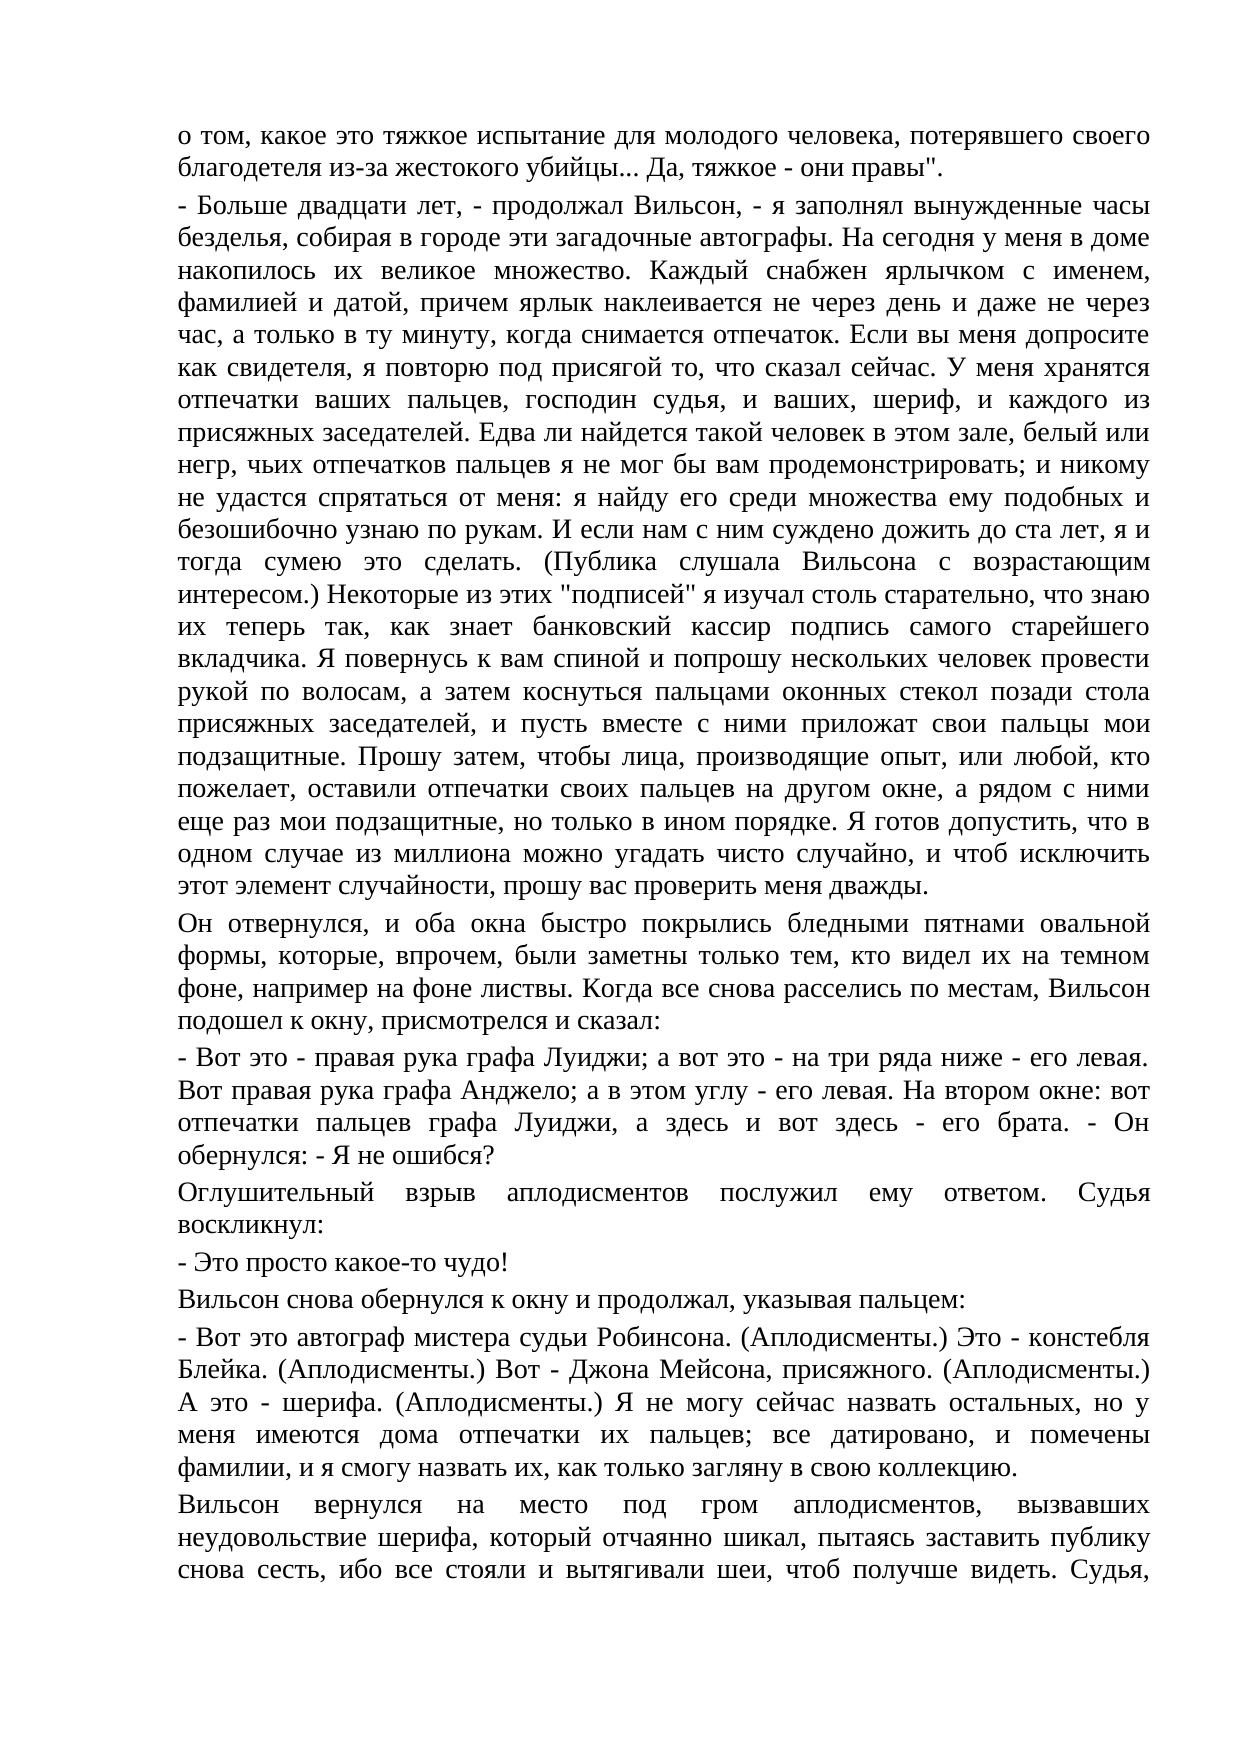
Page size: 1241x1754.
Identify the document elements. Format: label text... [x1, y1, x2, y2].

text - Больше двадцати лет, - продолжал Вильсон, - я заполнял вынужденные часы безделья, собирая в городе эти загадочные автографы. На сегодня у меня в доме накопилось их великое множество. Каждый снабжен ярлычком с именем, фамилией и датой, причем ярлык наклеивается не через день и даже не через час, а только в ту минуту, когда снимается отпечаток. Если вы меня допросите как свидетеля, я повторю под присягой то, что сказал сейчас. У меня хранятся отпечатки ваших пальцев, господин судья, и ваших, шериф, и каждого из присяжных заседателей. Едва ли найдется такой человек в этом зале, белый или негр, чьих отпечатков пальцев я не мог бы вам продемонстрировать; и никому не удастся спрятаться от меня: я найду его среди множества ему подобных и безошибочно узнаю по рукам. И если нам с ним суждено дожить до ста лет, я и тогда сумею это сделать. (Публика слушала Вильсона с возрастающим интересом.) Некоторые из этих "подписей" я изучал столь старательно, что знаю их теперь так, как знает банковский кассир подпись самого старейшего вкладчика. Я повернусь к вам спиной и попрошу нескольких человек провести рукой по волосам, а затем коснуться пальцами оконных стекол позади стола присяжных заседателей, и пусть вместе с ними приложат свои пальцы мои подзащитные. Прошу затем, чтобы лица, производящие опыт, или любой, кто пожелает, оставили отпечатки своих пальцев на другом окне, а рядом с ними еще раз мои подзащитные, но только в ином порядке. Я готов допустить, что в одном случае из миллиона можно угадать чисто случайно, и чтоб исключить этот элемент случайности, прошу вас проверить меня дважды. [177, 188, 1152, 901]
text - Это просто какое-то чудо! [177, 1245, 1152, 1277]
text - Вот это - правая рука графа Луиджи; а вот это - на три ряда ниже - его левая. Вот правая рука графа Анджело; а в этом углу - его левая. На втором окне: вот отпечатки пальцев графа Луиджи, а здесь и вот здесь - его брата. - Он обернулся: - Я не ошибся? [177, 1041, 1152, 1170]
text - Вот это автограф мистера судьи Робинсона. (Аплодисменты.) Это - констебля Блейка. (Аплодисменты.) Вот - Джона Мейсона, присяжного. (Аплодисменты.) А это - шерифа. (Аплодисменты.) Я не могу сейчас назвать остальных, но у меня имеются дома отпечатки их пальцев; все датировано, и помечены фамилии, и я смогу назвать их, как только загляну в свою коллекцию. [177, 1320, 1152, 1482]
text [177, 1487, 1152, 1584]
text Оглушительный взрыв аплодисментов послужил ему ответом. Судья воскликнул: [177, 1175, 1152, 1240]
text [177, 118, 1152, 183]
text Он отвернулся, и оба окна быстро покрылись бледными пятнами овальной формы, которые, впрочем, были заметны только тем, кто видел их на темном фоне, например на фоне листвы. Когда все снова расселись по местам, Вильсон подошел к окну, присмотрелся и сказал: [177, 906, 1152, 1035]
text Вильсон снова обернулся к окну и продолжал, указывая пальцем: [177, 1283, 1152, 1315]
